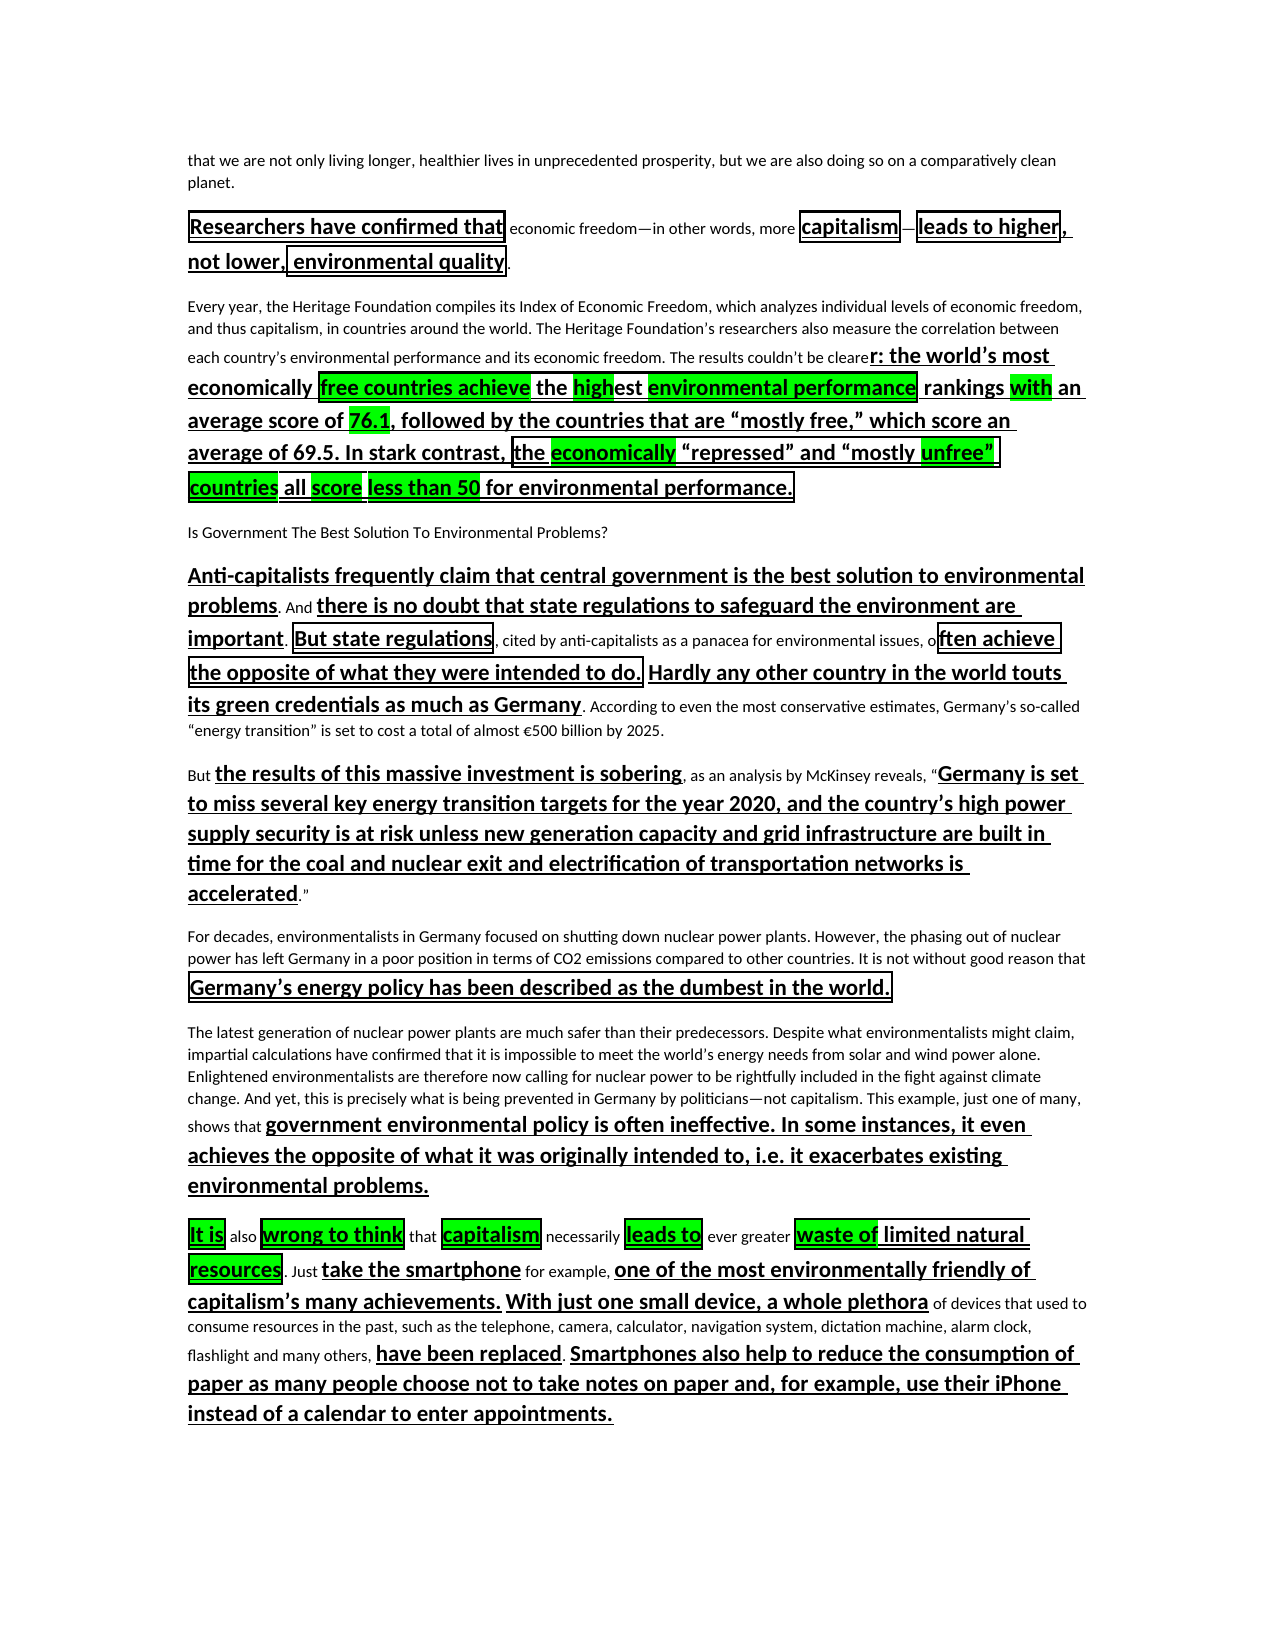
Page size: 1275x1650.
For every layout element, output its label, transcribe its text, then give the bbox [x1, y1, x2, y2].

text Researchers have confirmed that economic freedom—in other words, more capitalism—leads to higher, not lower, environmental quality. [187, 210, 1087, 277]
text Every year, the Heritage Foundation compiles its Index of Economic Freedom, which analyzes individual levels of economic freedom, and thus capitalism, in countries around the world. The Heritage Foundation’s researchers also measure the correlation between each country’s environmental performance and its economic freedom. The results couldn’t be clearer: the world’s most economically free countries achieve the highest environmental performance rankings with an average score of 76.1, followed by the countries that are “mostly free,” which score an average of 69.5. In stark contrast, the economically “repressed” and “mostly unfree” countries all score less than 50 for environmental performance. [187, 296, 1087, 503]
text Anti-capitalists frequently claim that central government is the best solution to environmental problems. And there is no doubt that state regulations to safeguard the environment are important. But state regulations, cited by anti-capitalists as a panacea for environmental issues, often achieve the opposite of what they were intended to do. Hardly any other country in the world touts its green credentials as much as Germany. According to even the most conservative estimates, Germany’s so-called “energy transition” is set to cost a total of almost €500 billion by 2025. [187, 561, 1087, 741]
text It is also wrong to think that capitalism necessarily leads to ever greater waste of limited natural resources. Just take the smartphone for example, one of the most environmentally friendly of capitalism’s many achievements. With just one small device, a whole plethora of devices that used to consume resources in the past, such as the telephone, camera, calculator, navigation system, dictation machine, alarm clock, flashlight and many others, have been replaced. Smartphones also help to reduce the consumption of paper as many people choose not to take notes on paper and, for example, use their iPhone instead of a calendar to enter appointments. [187, 1218, 1087, 1427]
text But the results of this massive investment is sobering, as an analysis by McKinsey reveals, “Germany is set to miss several key energy transition targets for the year 2020, and the country’s high power supply security is at risk unless new generation capacity and grid infrastructure are built in time for the coal and nuclear exit and electrification of transportation networks is accelerated.” [187, 759, 1087, 908]
text The latest generation of nuclear power plants are much safer than their predecessors. Despite what environmentalists might claim, impartial calculations have confirmed that it is impossible to meet the world’s energy needs from solar and wind power alone. Enlightened environmentalists are therefore now calling for nuclear power to be rightfully included in the fight against climate change. And yet, this is precisely what is being prevented in Germany by politicians—not capitalism. This example, just one of many, shows that government environmental policy is often ineffective. In some instances, it even achieves the opposite of what it was originally intended to, i.e. it exacerbates existing environmental problems. [187, 1022, 1087, 1199]
text For decades, environmentalists in Germany focused on shutting down nuclear power plants. However, the phasing out of nuclear power has left Germany in a poor position in terms of CO2 emissions compared to other countries. It is not without good reason that Germany’s energy policy has been described as the dumbest in the world. [187, 926, 1087, 1003]
text Is Government The Best Solution To Environmental Problems? [187, 522, 1087, 543]
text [187, 150, 1087, 192]
